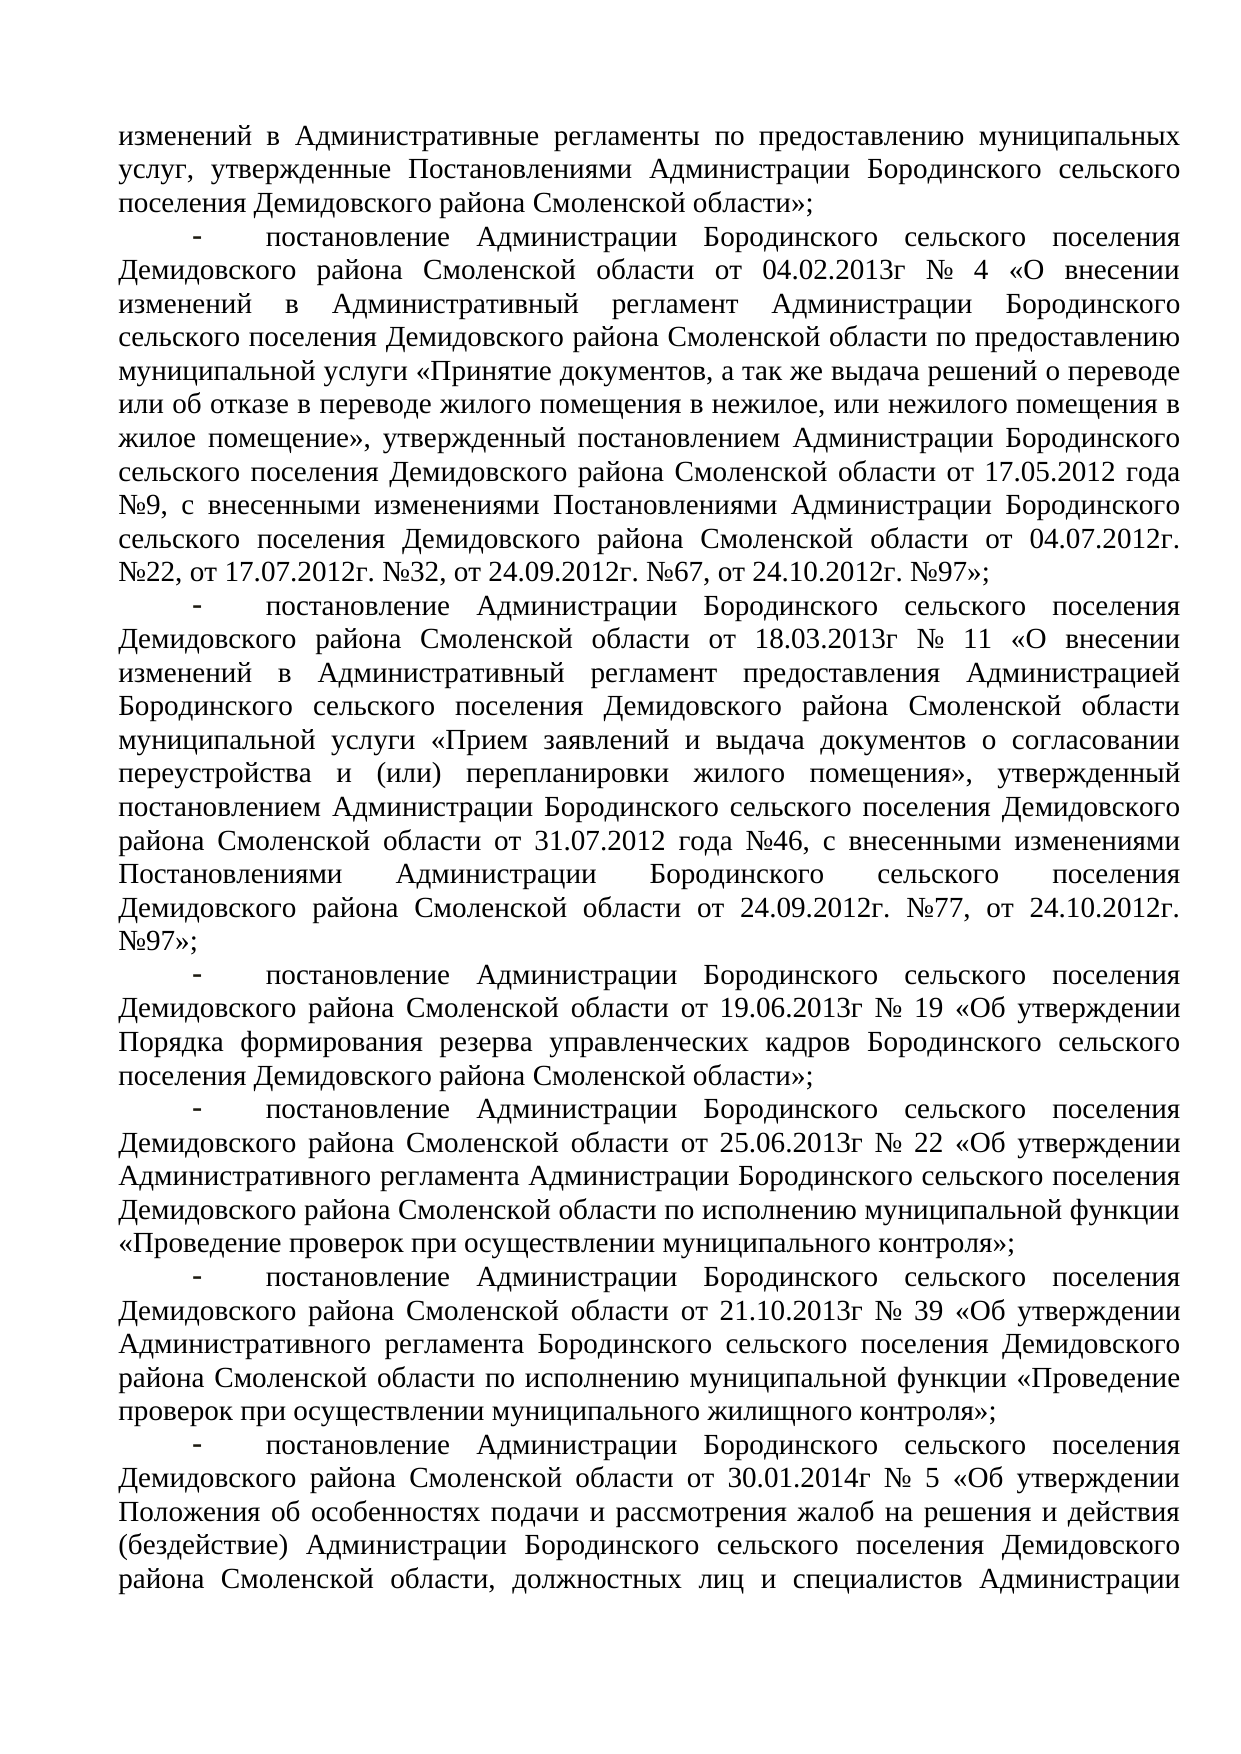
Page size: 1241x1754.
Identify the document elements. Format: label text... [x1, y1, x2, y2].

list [118, 118, 1181, 219]
list постановление Администрации Бородинского сельского поселения Демидовского района Смоленской области от 19.06.2013г № 19 «Об утверждении Порядка формирования резерва управленческих кадров Бородинского сельского поселения Демидовского района Смоленской области»; [118, 957, 1181, 1091]
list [118, 1427, 1181, 1594]
list постановление Администрации Бородинского сельского поселения Демидовского района Смоленской области от 25.06.2013г № 22 «Об утверждении Административного регламента Администрации Бородинского сельского поселения Демидовского района Смоленской области по исполнению муниципальной функции «Проведение проверок при осуществлении муниципального контроля»; [118, 1091, 1181, 1259]
list постановление Администрации Бородинского сельского поселения Демидовского района Смоленской области от 18.03.2013г № 11 «О внесении изменений в Административный регламент предоставления Администрацией Бородинского сельского поселения Демидовского района Смоленской области муниципальной услуги «Прием заявлений и выдача документов о согласовании переустройства и (или) перепланировки жилого помещения», утвержденный постановлением Администрации Бородинского сельского поселения Демидовского района Смоленской области от 31.07.2012 года №46, с внесенными изменениями Постановлениями Администрации Бородинского сельского поселения Демидовского района Смоленской области от 24.09.2012г. №77, от 24.10.2012г. №97»; [118, 588, 1181, 957]
list постановление Администрации Бородинского сельского поселения Демидовского района Смоленской области от 04.02.2013г № 4 «О внесении изменений в Административный регламент Администрации Бородинского сельского поселения Демидовского района Смоленской области по предоставлению муниципальной услуги «Принятие документов, а так же выдача решений о переводе или об отказе в переводе жилого помещения в нежилое, или нежилого помещения в жилое помещение», утвержденный постановлением Администрации Бородинского сельского поселения Демидовского района Смоленской области от 17.05.2012 года №9, с внесенными изменениями Постановлениями Администрации Бородинского сельского поселения Демидовского района Смоленской области от 04.07.2012г. №22, от 17.07.2012г. №32, от 24.09.2012г. №67, от 24.10.2012г. №97»; [118, 219, 1181, 588]
list постановление Администрации Бородинского сельского поселения Демидовского района Смоленской области от 21.10.2013г № 39 «Об утверждении Административного регламента Бородинского сельского поселения Демидовского района Смоленской области по исполнению муниципальной функции «Проведение проверок при осуществлении муниципального жилищного контроля»; [118, 1259, 1181, 1427]
